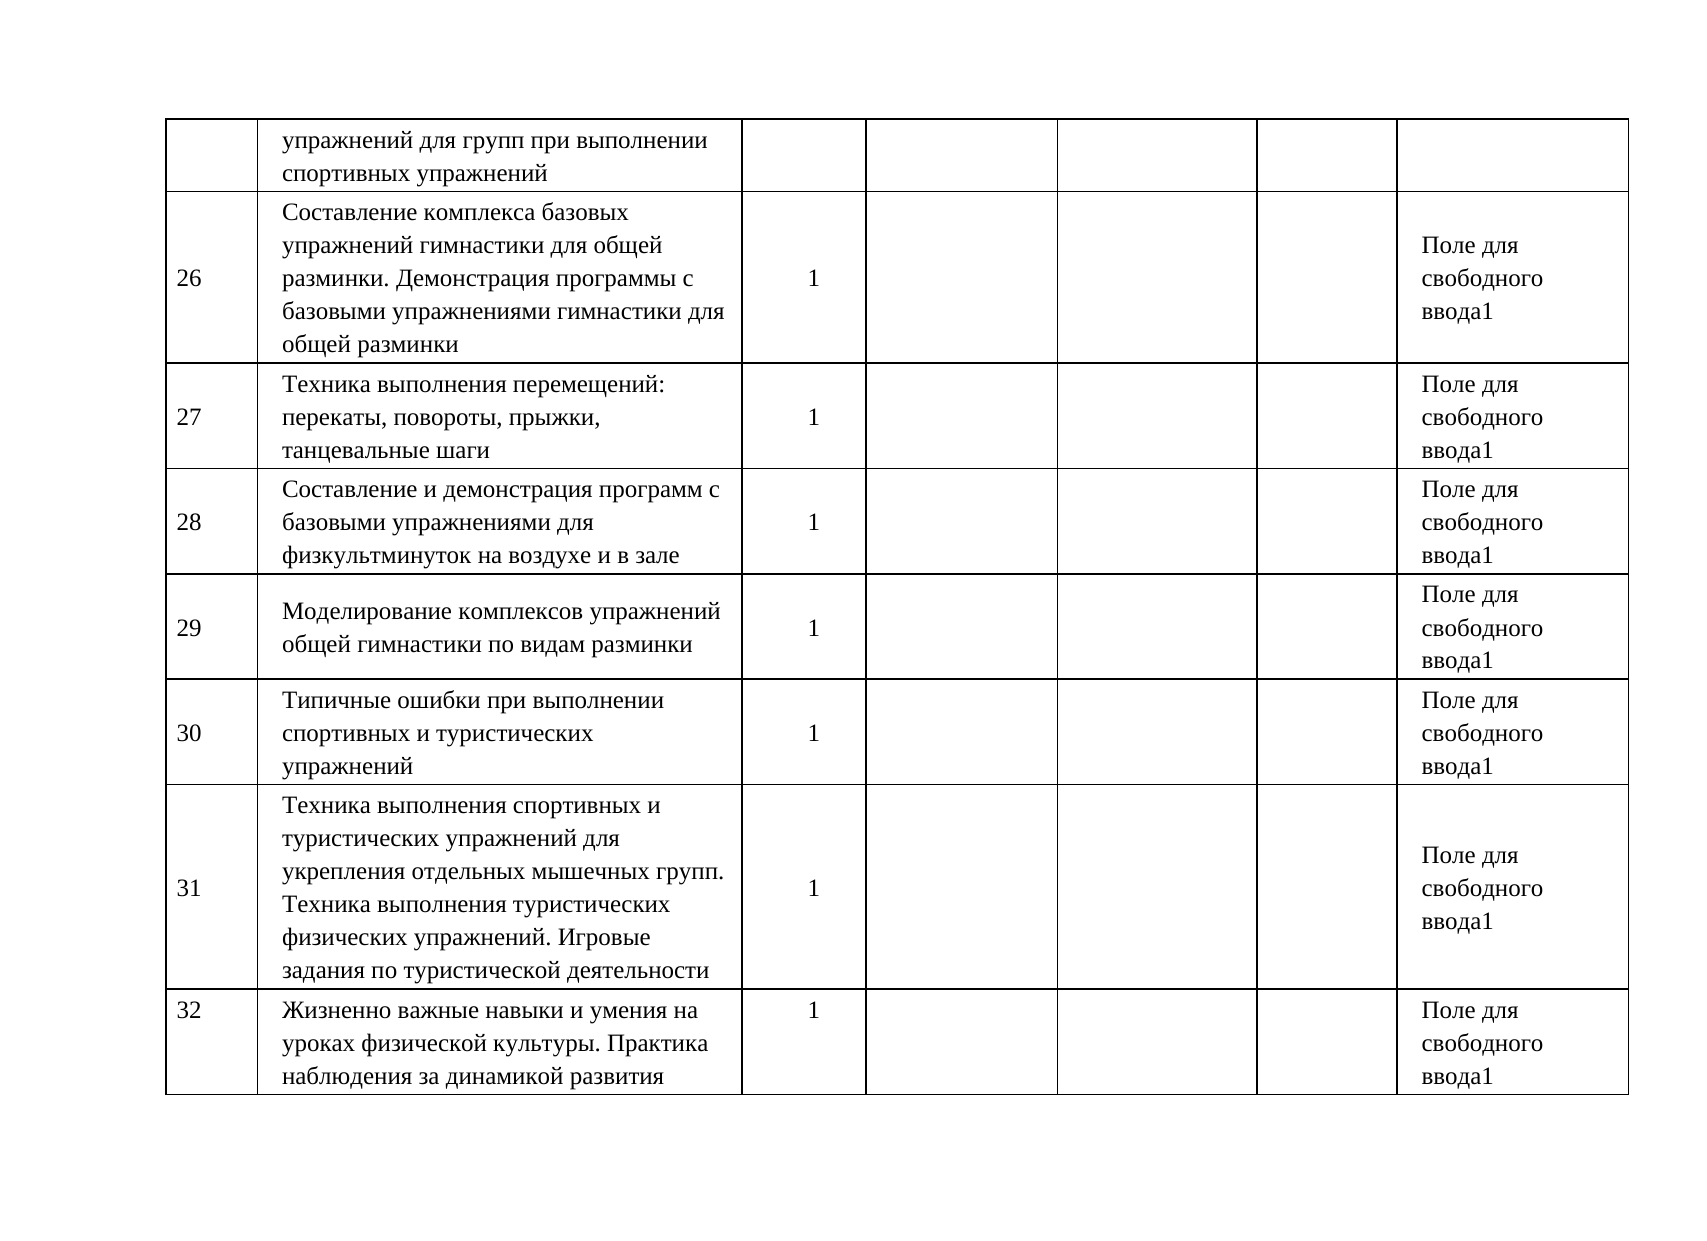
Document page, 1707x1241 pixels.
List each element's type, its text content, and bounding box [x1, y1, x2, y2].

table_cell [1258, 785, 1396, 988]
table_cell Составление комплекса базовых упражнений гимнастики для общей разминки. Демонстрация программы с базовыми упражнениями гимнастики для общей разминки [258, 192, 741, 362]
table_cell 1 [743, 469, 865, 573]
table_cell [1398, 120, 1628, 191]
table_cell [1258, 469, 1396, 573]
table_cell Поле для свободного ввода1 [1398, 192, 1628, 362]
table_cell 26 [167, 192, 257, 362]
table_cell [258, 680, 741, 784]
table_cell [1258, 364, 1396, 467]
table_cell 1 [743, 575, 865, 678]
table_cell 1 [743, 192, 865, 362]
table_cell [867, 364, 1057, 467]
table_cell [867, 575, 1057, 678]
table_cell Поле для свободного ввода1 [1398, 469, 1628, 573]
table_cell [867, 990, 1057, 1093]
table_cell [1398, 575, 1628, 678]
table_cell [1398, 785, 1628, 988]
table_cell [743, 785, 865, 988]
table_cell [867, 192, 1057, 362]
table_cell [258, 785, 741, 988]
table_cell 28 [167, 469, 257, 573]
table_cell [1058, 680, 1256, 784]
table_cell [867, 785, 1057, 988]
table_cell Техника выполнения перемещений: перекаты, повороты, прыжки, танцевальные шаги [258, 364, 741, 467]
table_cell [1258, 192, 1396, 362]
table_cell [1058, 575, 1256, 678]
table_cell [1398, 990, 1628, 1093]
table_cell Составление и демонстрация программ с базовыми упражнениями для физкультминуток на воздухе и в зале [258, 469, 741, 573]
table_cell 25 [167, 120, 257, 191]
table_cell [1058, 120, 1256, 191]
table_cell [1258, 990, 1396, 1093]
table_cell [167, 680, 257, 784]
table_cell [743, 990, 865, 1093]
table_cell [867, 469, 1057, 573]
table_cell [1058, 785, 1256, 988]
table_cell Поле для свободного ввода1 [1398, 364, 1628, 467]
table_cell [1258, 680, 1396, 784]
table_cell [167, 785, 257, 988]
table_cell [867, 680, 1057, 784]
table_cell [867, 120, 1057, 191]
table_cell Моделирование комплексов упражнений общей гимнастики по видам разминки [258, 575, 741, 678]
table_cell 1 [743, 364, 865, 467]
table_cell 27 [167, 364, 257, 467]
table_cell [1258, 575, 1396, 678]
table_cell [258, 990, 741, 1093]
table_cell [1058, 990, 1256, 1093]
table_cell [1058, 192, 1256, 362]
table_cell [258, 120, 741, 191]
table_cell 29 [167, 575, 257, 678]
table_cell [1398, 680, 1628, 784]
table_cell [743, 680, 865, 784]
table_cell [1058, 364, 1256, 467]
table_cell 1 [743, 120, 865, 191]
table_cell [1258, 120, 1396, 191]
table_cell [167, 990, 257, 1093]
table_cell [1058, 469, 1256, 573]
